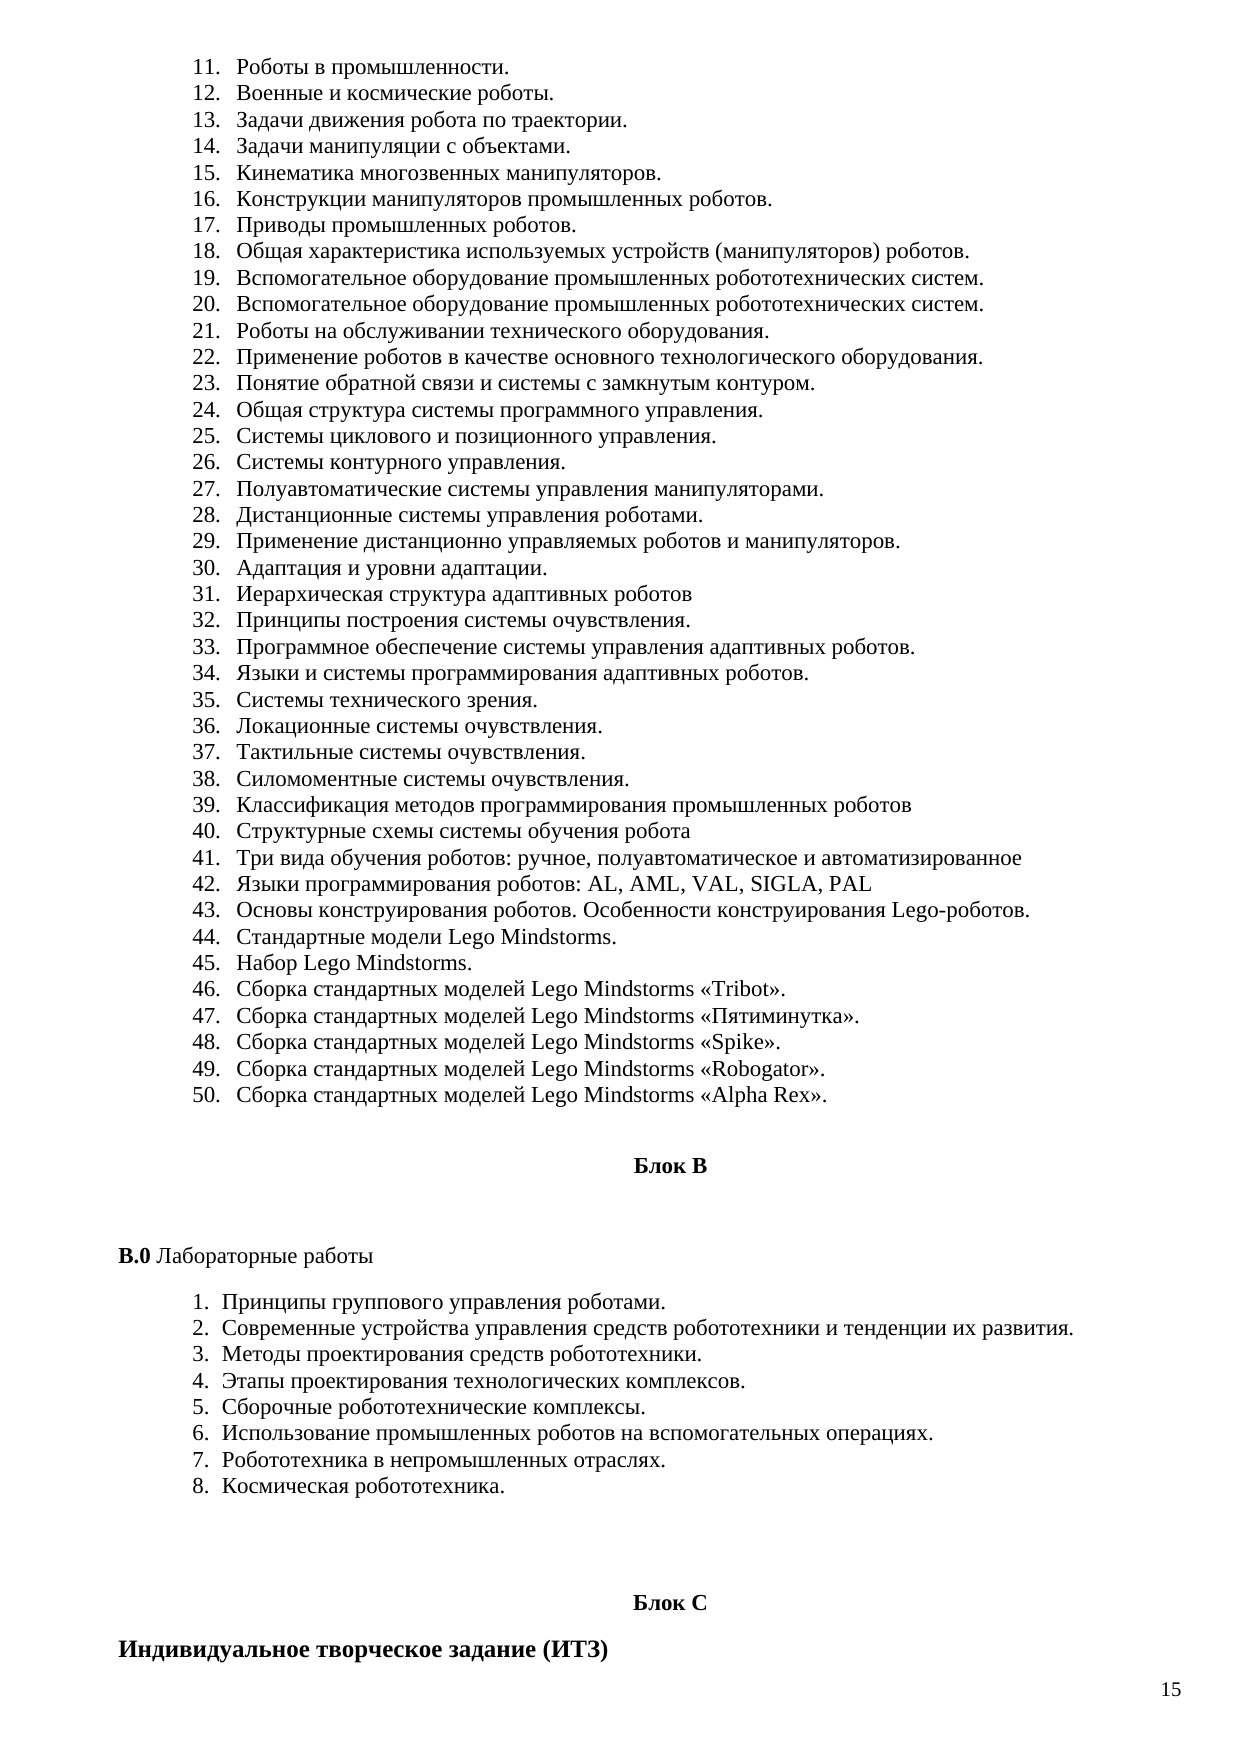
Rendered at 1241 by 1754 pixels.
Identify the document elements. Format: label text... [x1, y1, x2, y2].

list Применение дистанционно управляемых роботов и манипуляторов. [118, 527, 1181, 554]
list Конструкции манипуляторов промышленных роботов. [118, 185, 1181, 211]
list Сборка стандартных моделей Lego Mindstorms «Spike». [118, 1028, 1181, 1054]
list Общая структура системы программного управления. [118, 396, 1181, 422]
list Полуавтоматические системы управления манипуляторами. [118, 475, 1181, 501]
list Сборка стандартных моделей Lego Mindstorms «Tribot». [118, 976, 1181, 1002]
list Структурные схемы системы обучения робота [118, 817, 1181, 844]
list Адаптация и уровни адаптации. [118, 554, 1181, 580]
list Задачи манипуляции с объектами. [118, 132, 1181, 158]
list Принципы группового управления роботами. [118, 1288, 1181, 1314]
list Роботы на обслуживании технического оборудования. [118, 317, 1181, 343]
list Вспомогательное оборудование промышленных робототехнических систем. [118, 264, 1181, 290]
list Программное обеспечение системы управления адаптивных роботов. [118, 633, 1181, 659]
text В.0 Лабораторные работы [118, 1243, 1181, 1269]
list Сборка стандартных моделей Lego Mindstorms «Alpha Rex». [118, 1081, 1181, 1107]
list Три вида обучения роботов: ручное, полуавтоматическое и автоматизированное [118, 844, 1181, 870]
text Блок С [159, 1589, 1181, 1615]
list Использование промышленных роботов на вспомогательных операциях. [118, 1419, 1181, 1446]
list Языки и системы программирования адаптивных роботов. [118, 659, 1181, 686]
list Приводы промышленных роботов. [118, 211, 1181, 238]
list Тактильные системы очувствления. [118, 738, 1181, 765]
list Сборка стандартных моделей Lego Mindstorms «Пятиминутка». [118, 1002, 1181, 1028]
list Сборочные робототехнические комплексы. [118, 1393, 1181, 1419]
list Дистанционные системы управления роботами. [118, 501, 1181, 527]
list Военные и космические роботы. [118, 79, 1181, 106]
list Силомоментные системы очувствления. [118, 765, 1181, 791]
list Набор Lego Mindstorms. [118, 949, 1181, 976]
text Блок В [159, 1152, 1181, 1179]
list Общая характеристика используемых устройств (манипуляторов) роботов. [118, 238, 1181, 264]
list Иерархическая структура адаптивных роботов [118, 580, 1181, 607]
list Основы конструирования роботов. Особенности конструирования Lego-роботов. [118, 896, 1181, 923]
list Космическая робототехника. [118, 1472, 1181, 1498]
list Роботы в промышленности. [118, 53, 1181, 79]
list Стандартные модели Lego Mindstorms. [118, 923, 1181, 949]
list Кинематика многозвенных манипуляторов. [118, 158, 1181, 185]
list Системы технического зрения. [118, 686, 1181, 712]
list Системы контурного управления. [118, 448, 1181, 475]
list Методы проектирования средств робототехники. [118, 1340, 1181, 1367]
list Вспомогательное оборудование промышленных робототехнических систем. [118, 290, 1181, 317]
list Локационные системы очувствления. [118, 712, 1181, 738]
list Принципы построения системы очувствления. [118, 607, 1181, 633]
list Системы циклового и позиционного управления. [118, 422, 1181, 448]
list Классификация методов программирования промышленных роботов [118, 791, 1181, 817]
list Задачи движения робота по траектории. [118, 106, 1181, 132]
list Языки программирования роботов: AL, AML, VAL, SIGLA, PAL [118, 870, 1181, 896]
list Понятие обратной связи и системы с замкнутым контуром. [118, 369, 1181, 396]
list Применение роботов в качестве основного технологического оборудования. [118, 343, 1181, 369]
text Индивидуальное творческое задание (ИТЗ) [118, 1634, 1181, 1663]
list Сборка стандартных моделей Lego Mindstorms «Robogator». [118, 1054, 1181, 1081]
list Робототехника в непромышленных отраслях. [118, 1446, 1181, 1472]
list Современные устройства управления средств робототехники и тенденции их развития. [118, 1314, 1181, 1340]
list Этапы проектирования технологических комплексов. [118, 1367, 1181, 1393]
